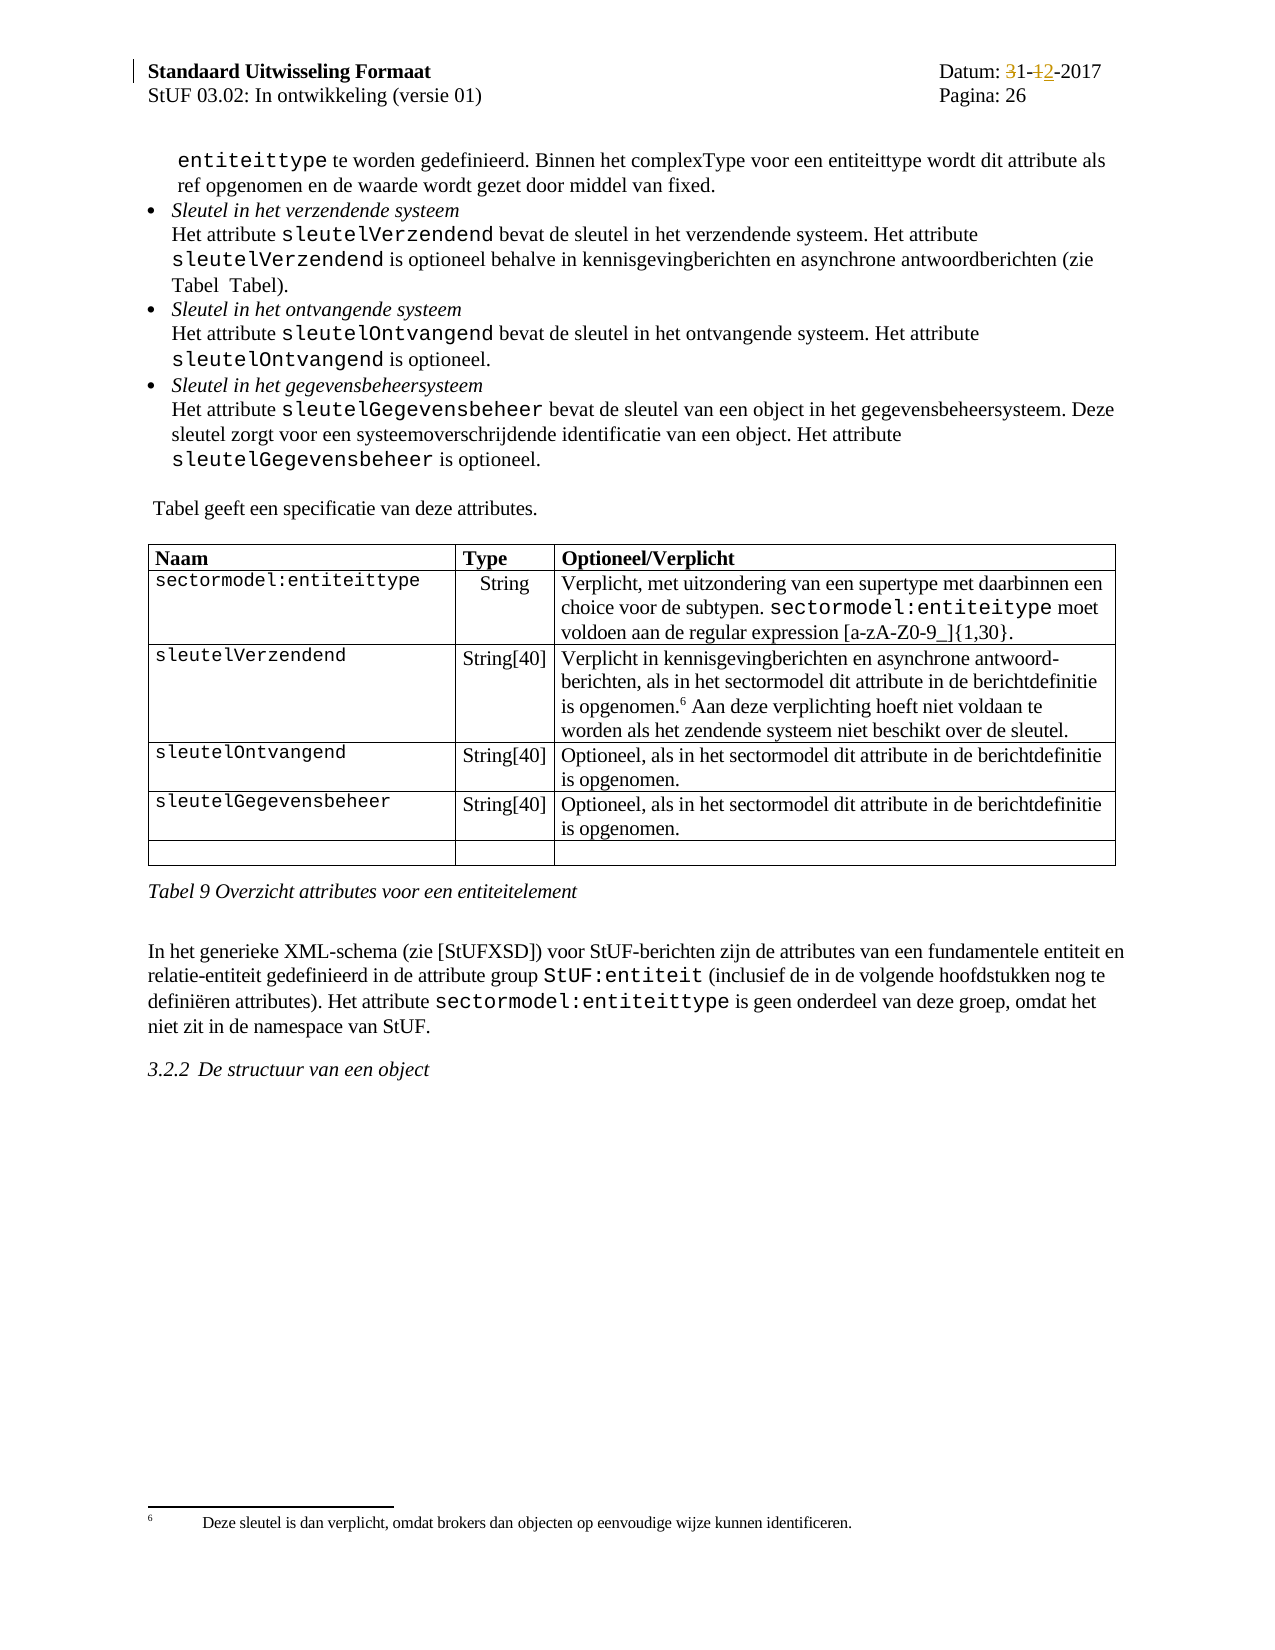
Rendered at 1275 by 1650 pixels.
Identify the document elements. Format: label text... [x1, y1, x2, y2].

list Sleutel in het ontvangende systeem Het attribute sleutelOntvangend bevat de sleutel in het ontvangende systeem. Het attribute sleutelOntvangend is optioneel. [148, 297, 1127, 373]
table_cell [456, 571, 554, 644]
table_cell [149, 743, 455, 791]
text In het generieke XML-schema (zie [StUFXSD]) voor StUF-berichten zijn de attributes van een fundamentele entiteit en relatie-entiteit gedefinieerd in de attribute group StUF:entiteit (inclusief de in de volgende hoofdstukken nog te definiëren attributes). Het attribute sectormodel:entiteittype is geen onderdeel van deze groep, omdat het niet zit in de namespace van StUF. [148, 939, 1127, 1038]
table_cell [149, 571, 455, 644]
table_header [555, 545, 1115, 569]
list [148, 148, 1127, 197]
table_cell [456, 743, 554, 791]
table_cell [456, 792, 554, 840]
subtitle De structuur van een object [148, 1057, 1127, 1081]
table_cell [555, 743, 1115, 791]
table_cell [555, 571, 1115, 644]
list Sleutel in het verzendende systeem Het attribute sleutelVerzendend bevat de sleutel in het verzendende systeem. Het attribute sleutelVerzendend is optioneel behalve in kennisgevingberichten en asynchrone antwoordberichten (zie Tabel Tabel). [148, 197, 1127, 297]
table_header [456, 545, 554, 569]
list Sleutel in het gegevensbeheersysteem Het attribute sleutelGegevensbeheer bevat de sleutel van een object in het gegevensbeheersysteem. Deze sleutel zorgt voor een systeemoverschrijdende identificatie van een object. Het attribute sleutelGegevensbeheer is optioneel. [148, 373, 1127, 472]
text Tabel geeft een specificatie van deze attributes. [148, 496, 1127, 520]
text Tabel 3.1 Overzicht attributes voor een entiteitelement [148, 879, 1127, 903]
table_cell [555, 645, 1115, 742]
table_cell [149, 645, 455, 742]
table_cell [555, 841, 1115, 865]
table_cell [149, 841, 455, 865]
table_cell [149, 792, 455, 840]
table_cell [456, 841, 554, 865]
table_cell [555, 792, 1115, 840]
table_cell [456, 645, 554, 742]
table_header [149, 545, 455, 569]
